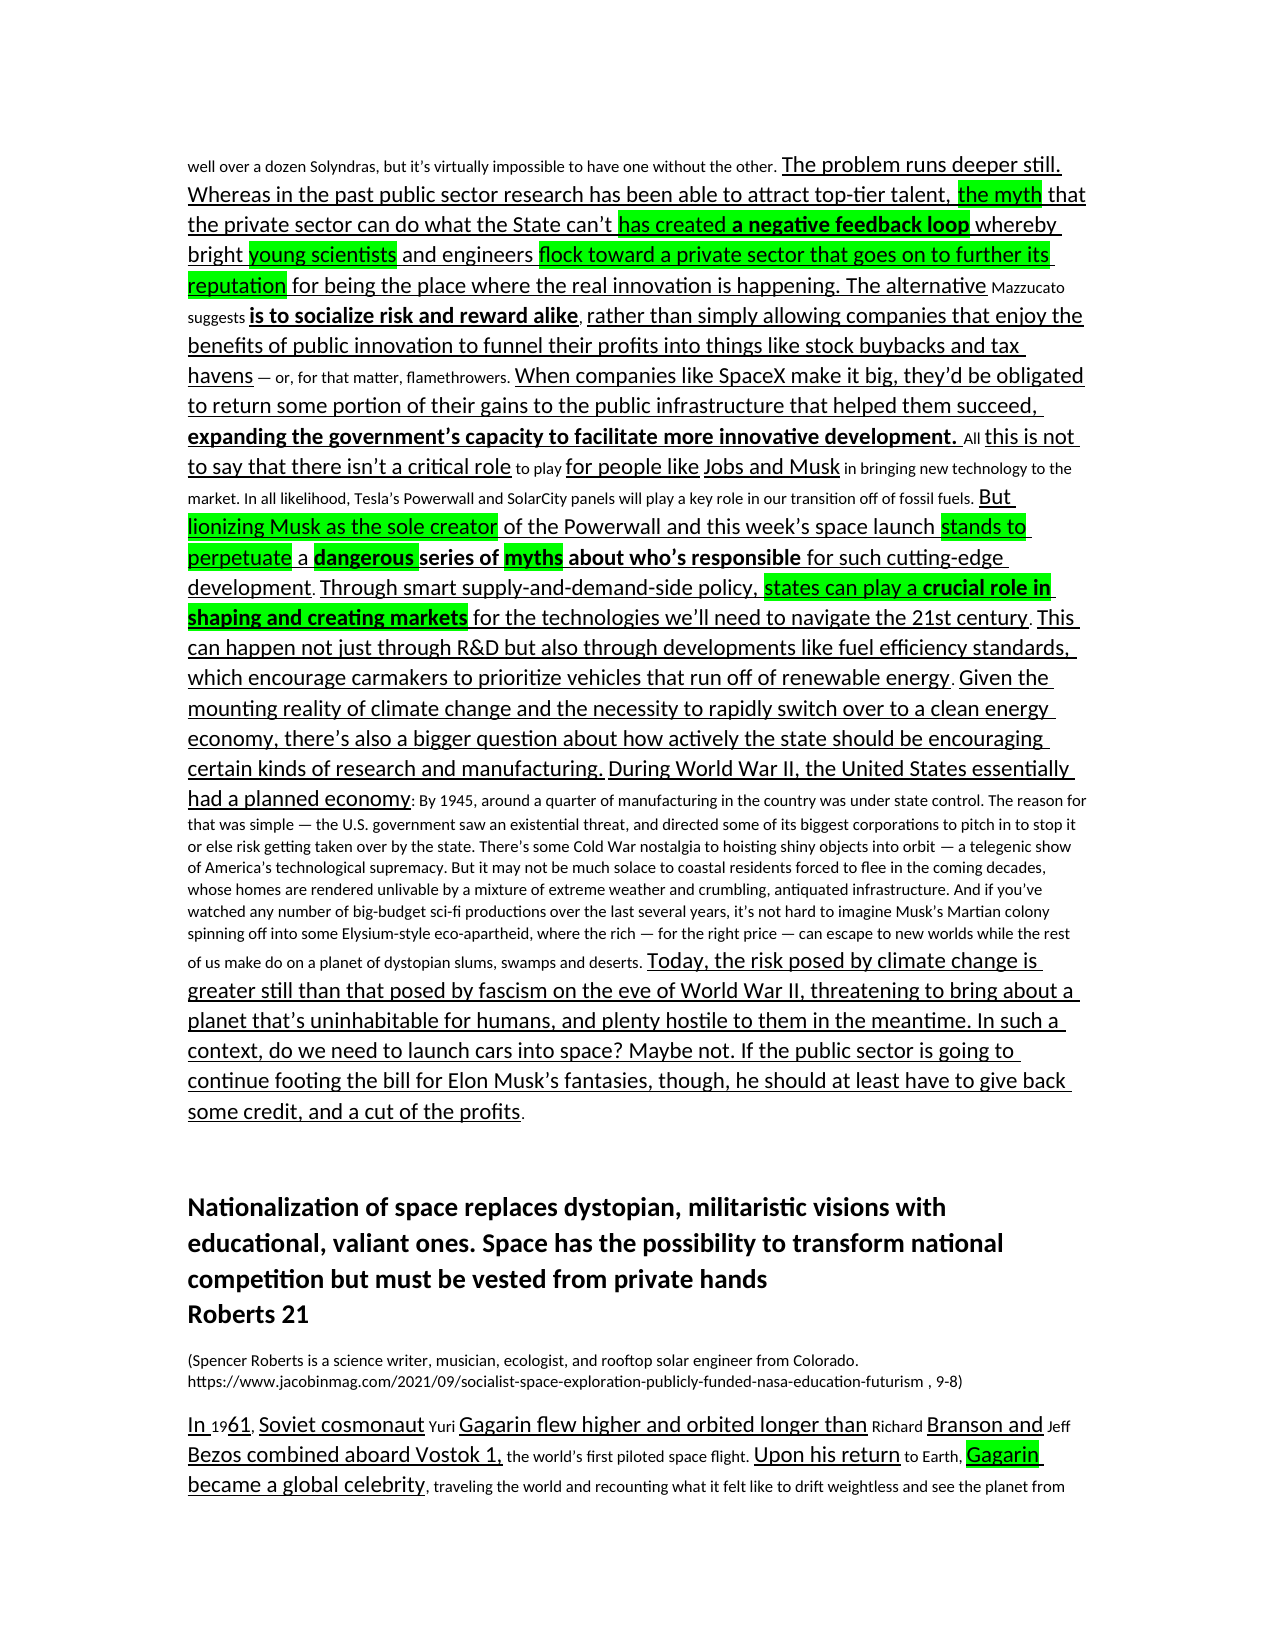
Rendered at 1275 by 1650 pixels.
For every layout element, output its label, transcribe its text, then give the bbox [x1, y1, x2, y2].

text [187, 1410, 1087, 1499]
text Roberts 21 [187, 1297, 1087, 1331]
text [187, 150, 1087, 1125]
text (Spencer Roberts is a science writer, musician, ecologist, and rooftop solar engineer from Colorado. https://www.jacobinmag.com/2021/09/socialist-space-exploration-publicly-funded-nasa-education-futurism , 9-8) [187, 1350, 1087, 1392]
subtitle Nationalization of space replaces dystopian, militaristic visions with educational, valiant ones. Space has the possibility to transform national competition but must be vested from private hands [187, 1191, 1087, 1295]
